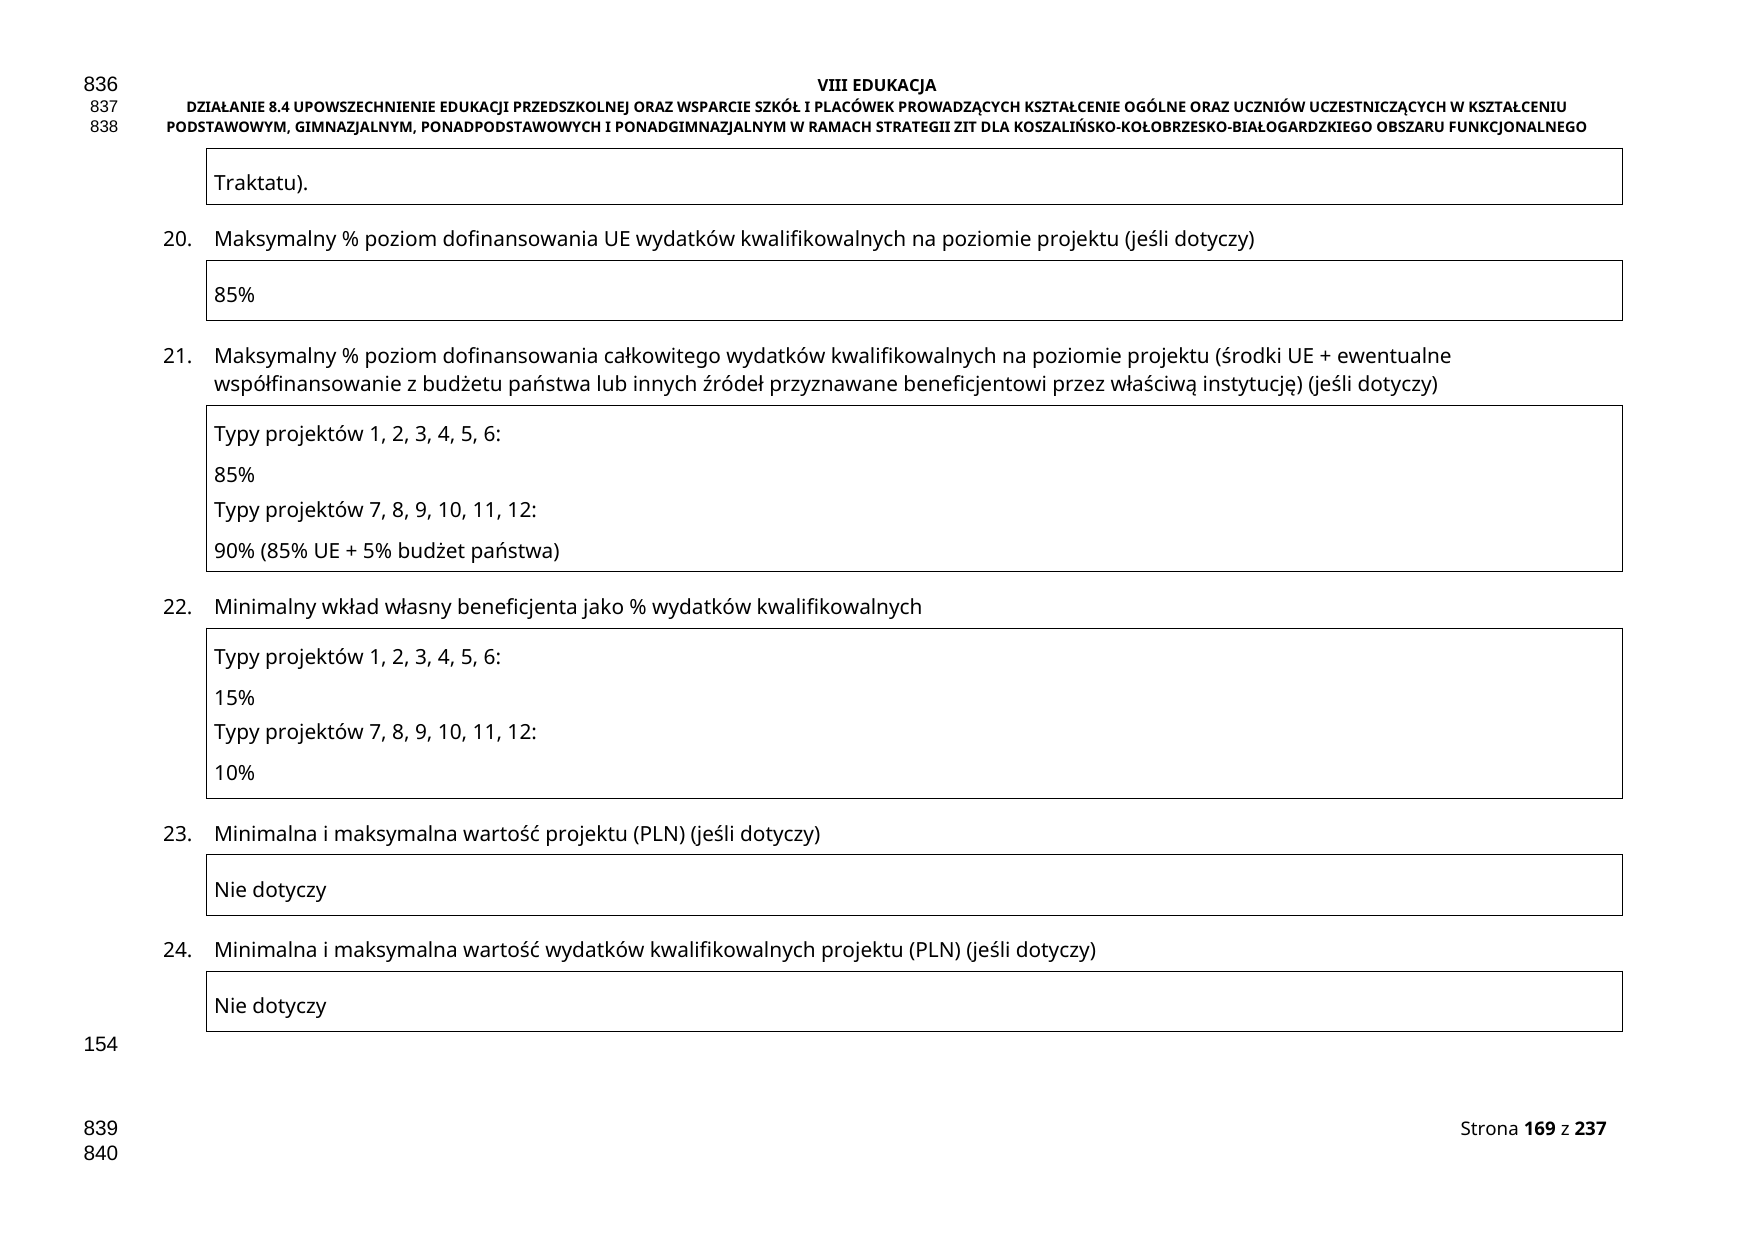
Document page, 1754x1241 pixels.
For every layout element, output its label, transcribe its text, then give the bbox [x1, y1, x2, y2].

table_cell [118, 915, 207, 1031]
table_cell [207, 149, 1622, 204]
table_cell [118, 571, 207, 798]
table_cell [118, 798, 207, 914]
table_cell Minimalny wkład własny beneficjenta jako % wydatków kwalifikowalnych [207, 572, 1622, 627]
table_cell Nie dotyczy [207, 972, 1622, 1031]
table_cell [118, 320, 207, 571]
table_cell Minimalna i maksymalna wartość wydatków kwalifikowalnych projektu (PLN) (jeśli dotyczy) [207, 916, 1622, 971]
table_cell Minimalna i maksymalna wartość projektu (PLN) (jeśli dotyczy) [207, 799, 1622, 854]
table_cell Typy projektów 1, 2, 3, 4, 5, 6: 15% Typy projektów 7, 8, 9, 10, 11, 12: 10% [207, 629, 1622, 798]
table_cell 85% [207, 261, 1622, 320]
table_cell Nie dotyczy [207, 855, 1622, 914]
table_cell Typy projektów 1, 2, 3, 4, 5, 6: 85% Typy projektów 7, 8, 9, 10, 11, 12: 90% (85% UE + 5% budżet państwa) [207, 406, 1622, 571]
table_cell Maksymalny % poziom dofinansowania całkowitego wydatków kwalifikowalnych na poziomie projektu (środki UE + ewentualne współfinansowanie z budżetu państwa lub innych źródeł przyznawane beneficjentowi przez właściwą instytucję) (jeśli dotyczy) [207, 321, 1622, 405]
table_cell [118, 204, 207, 320]
table_cell Maksymalny % poziom dofinansowania UE wydatków kwalifikowalnych na poziomie projektu (jeśli dotyczy) [207, 205, 1622, 260]
